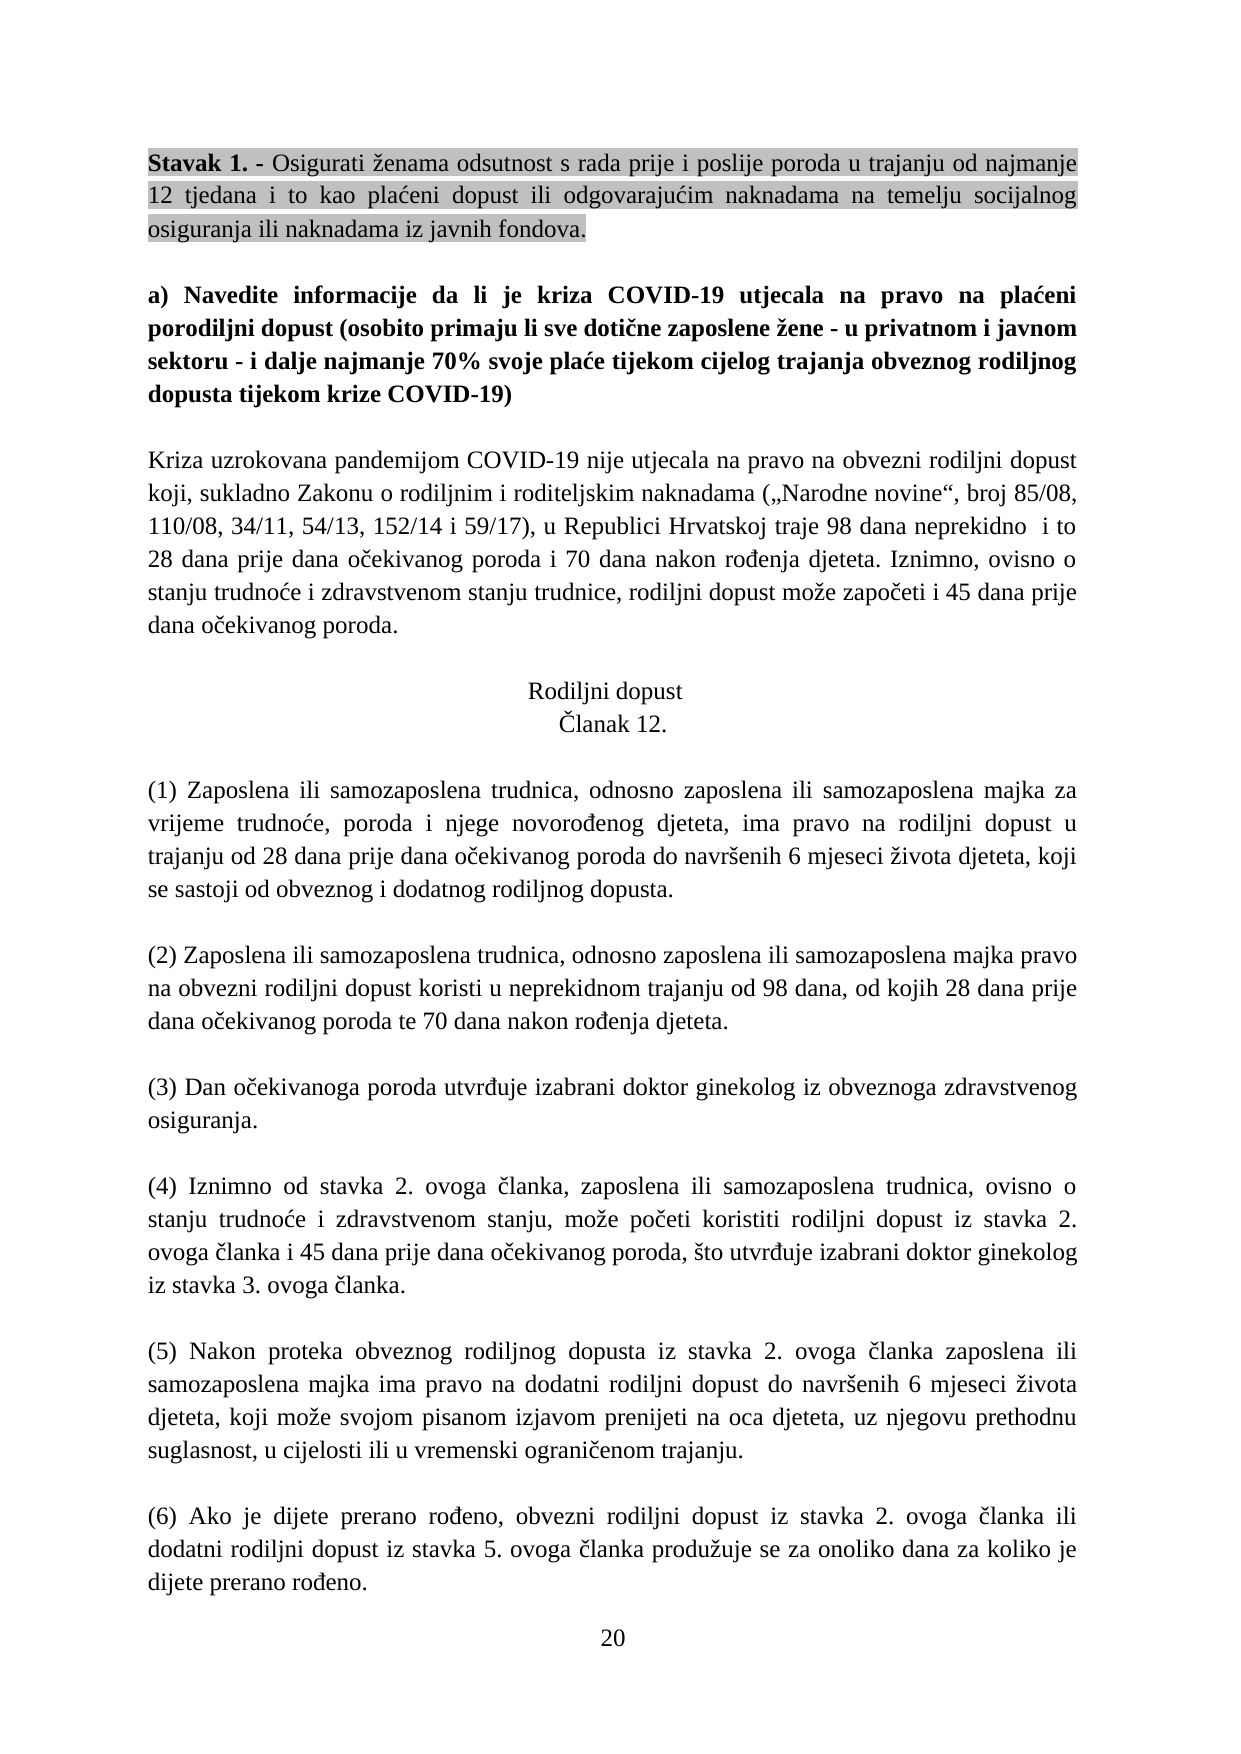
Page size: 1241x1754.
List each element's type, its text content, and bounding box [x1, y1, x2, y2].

text (2) Zaposlena ili samozaposlena trudnica, odnosno zaposlena ili samozaposlena majka pravo na obvezni rodiljni dopust koristi u neprekidnom trajanju od 98 dana, od kojih 28 dana prije dana očekivanog poroda te 70 dana nakon rođenja djeteta. [148, 940, 1078, 1035]
text a) Navedite informacije da li je kriza COVID-19 utjecala na pravo na plaćeni porodiljni dopust (osobito primaju li sve dotične zaposlene žene - u privatnom i javnom sektoru - i dalje najmanje 70% svoje plaće tijekom cijelog trajanja obveznog rodiljnog dopusta tijekom krize COVID-19) [148, 280, 1078, 407]
text (3) Dan očekivanoga poroda utvrđuje izabrani doktor ginekolog iz obveznoga zdravstvenog osiguranja. [148, 1072, 1078, 1134]
text (4) Iznimno od stavka 2. ovoga članka, zaposlena ili samozaposlena trudnica, ovisno o stanju trudnoće i zdravstvenom stanju, može početi koristiti rodiljni dopust iz stavka 2. ovoga članka i 45 dana prije dana očekivanog poroda, što utvrđuje izabrani doktor ginekolog iz stavka 3. ovoga članka. [148, 1171, 1078, 1299]
text (6) Ako je dijete prerano rođeno, obvezni rodiljni dopust iz stavka 2. ovoga članka ili dodatni rodiljni dopust iz stavka 5. ovoga članka produžuje se za onoliko dana za koliko je dijete prerano rođeno. [148, 1501, 1078, 1596]
text Rodiljni dopust [148, 676, 1078, 705]
text Članak 12. [148, 709, 1078, 738]
text (1) Zaposlena ili samozaposlena trudnica, odnosno zaposlena ili samozaposlena majka za vrijeme trudnoće, poroda i njege novorođenog djeteta, ima pravo na rodiljni dopust u trajanju od 28 dana prije dana očekivanog poroda do navršenih 6 mjeseci života djeteta, koji se sastoji od obveznog i dodatnog rodiljnog dopusta. [148, 775, 1078, 903]
text Stavak 1. - Osigurati ženama odsutnost s rada prije i poslije poroda u trajanju od najmanje 12 tjedana i to kao plaćeni dopust ili odgovarajućim naknadama na temelju socijalnog osiguranja ili naknadama iz javnih fondova. [148, 209, 1078, 242]
text (5) Nakon proteka obveznog rodiljnog dopusta iz stavka 2. ovoga članka zaposlena ili samozaposlena majka ima pravo na dodatni rodiljni dopust do navršenih 6 mjeseci života djeteta, koji može svojom pisanom izjavom prenijeti na oca djeteta, uz njegovu prethodnu suglasnost, u cijelosti ili u vremenski ograničenom trajanju. [148, 1336, 1078, 1464]
text Kriza uzrokovana pandemijom COVID-19 nije utjecala na pravo na obvezni rodiljni dopust koji, sukladno Zakonu o rodiljnim i roditeljskim naknadama („Narodne novine“, broj 85/08, 110/08, 34/11, 54/13, 152/14 i 59/17), u Republici Hrvatskoj traje 98 dana neprekidno i to 28 dana prije dana očekivanog poroda i 70 dana nakon rođenja djeteta. Iznimno, ovisno o stanju trudnoće i zdravstvenom stanju trudnice, rodiljni dopust može započeti i 45 dana prije dana očekivanog poroda. [148, 445, 1078, 639]
